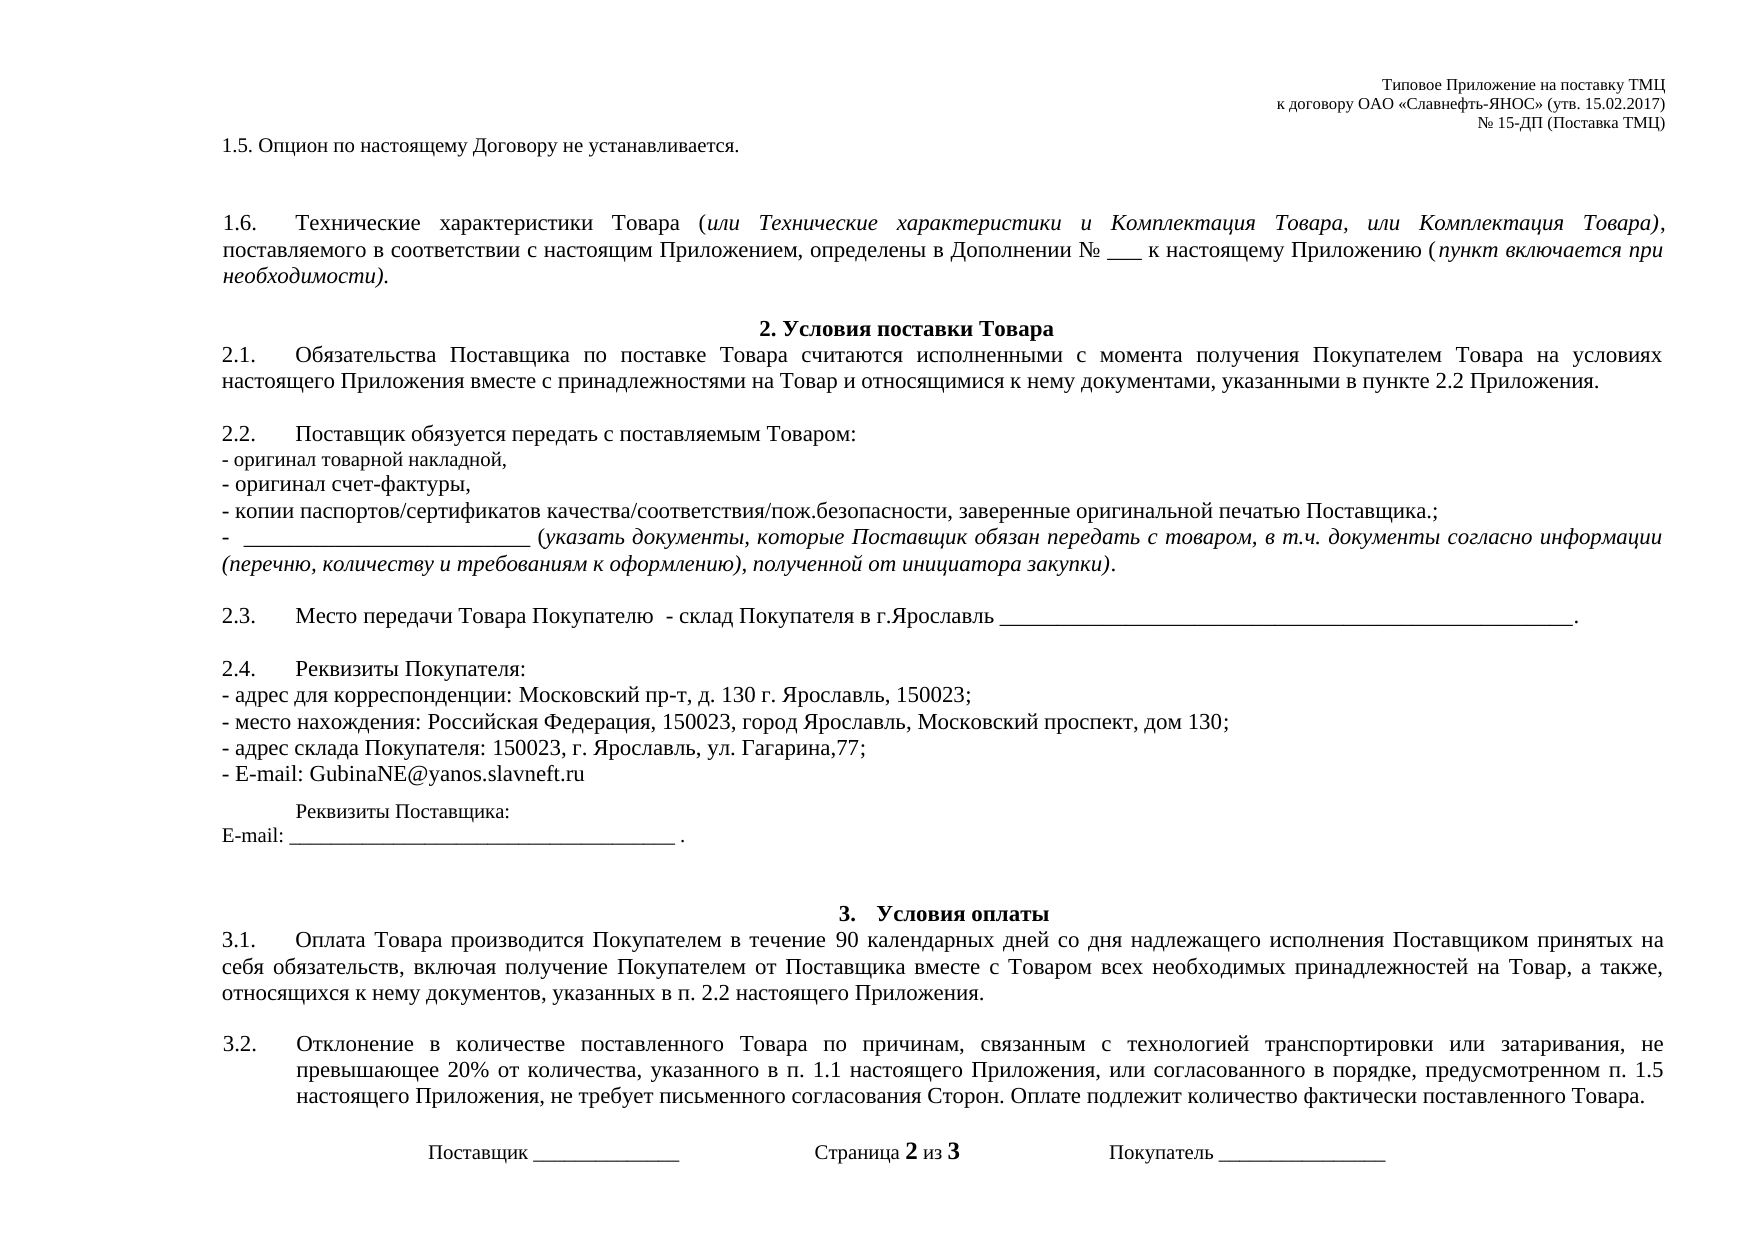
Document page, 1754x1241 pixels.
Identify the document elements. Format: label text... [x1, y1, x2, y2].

text - адрес для корреспонденции: ; [222, 681, 1665, 708]
text 2.4. Реквизиты Покупателя: [222, 655, 1665, 681]
text 2. Условия поставки Товара [148, 315, 1665, 341]
text 2.3. Место передачи Товара Покупателю . [222, 602, 1665, 629]
text - место нахождения: ; [222, 708, 1665, 734]
text - E-mail: [222, 760, 1665, 787]
text 2.2. Поставщик обязуется передать с поставляемым Товаром: [222, 420, 1665, 446]
text - адрес склада Покупателя: ; [222, 734, 1665, 760]
text 2.1. Обязательства Поставщика по поставке Товара считаются исполненными с момента получения Покупателем Товара на условиях настоящего Приложения вместе с принадлежностями на Товар и относящимися к нему документами, указанными в пункте 2.2 Приложения. [222, 341, 1665, 394]
text 3.1. [222, 926, 1665, 1006]
list Условия оплаты [223, 900, 1665, 926]
